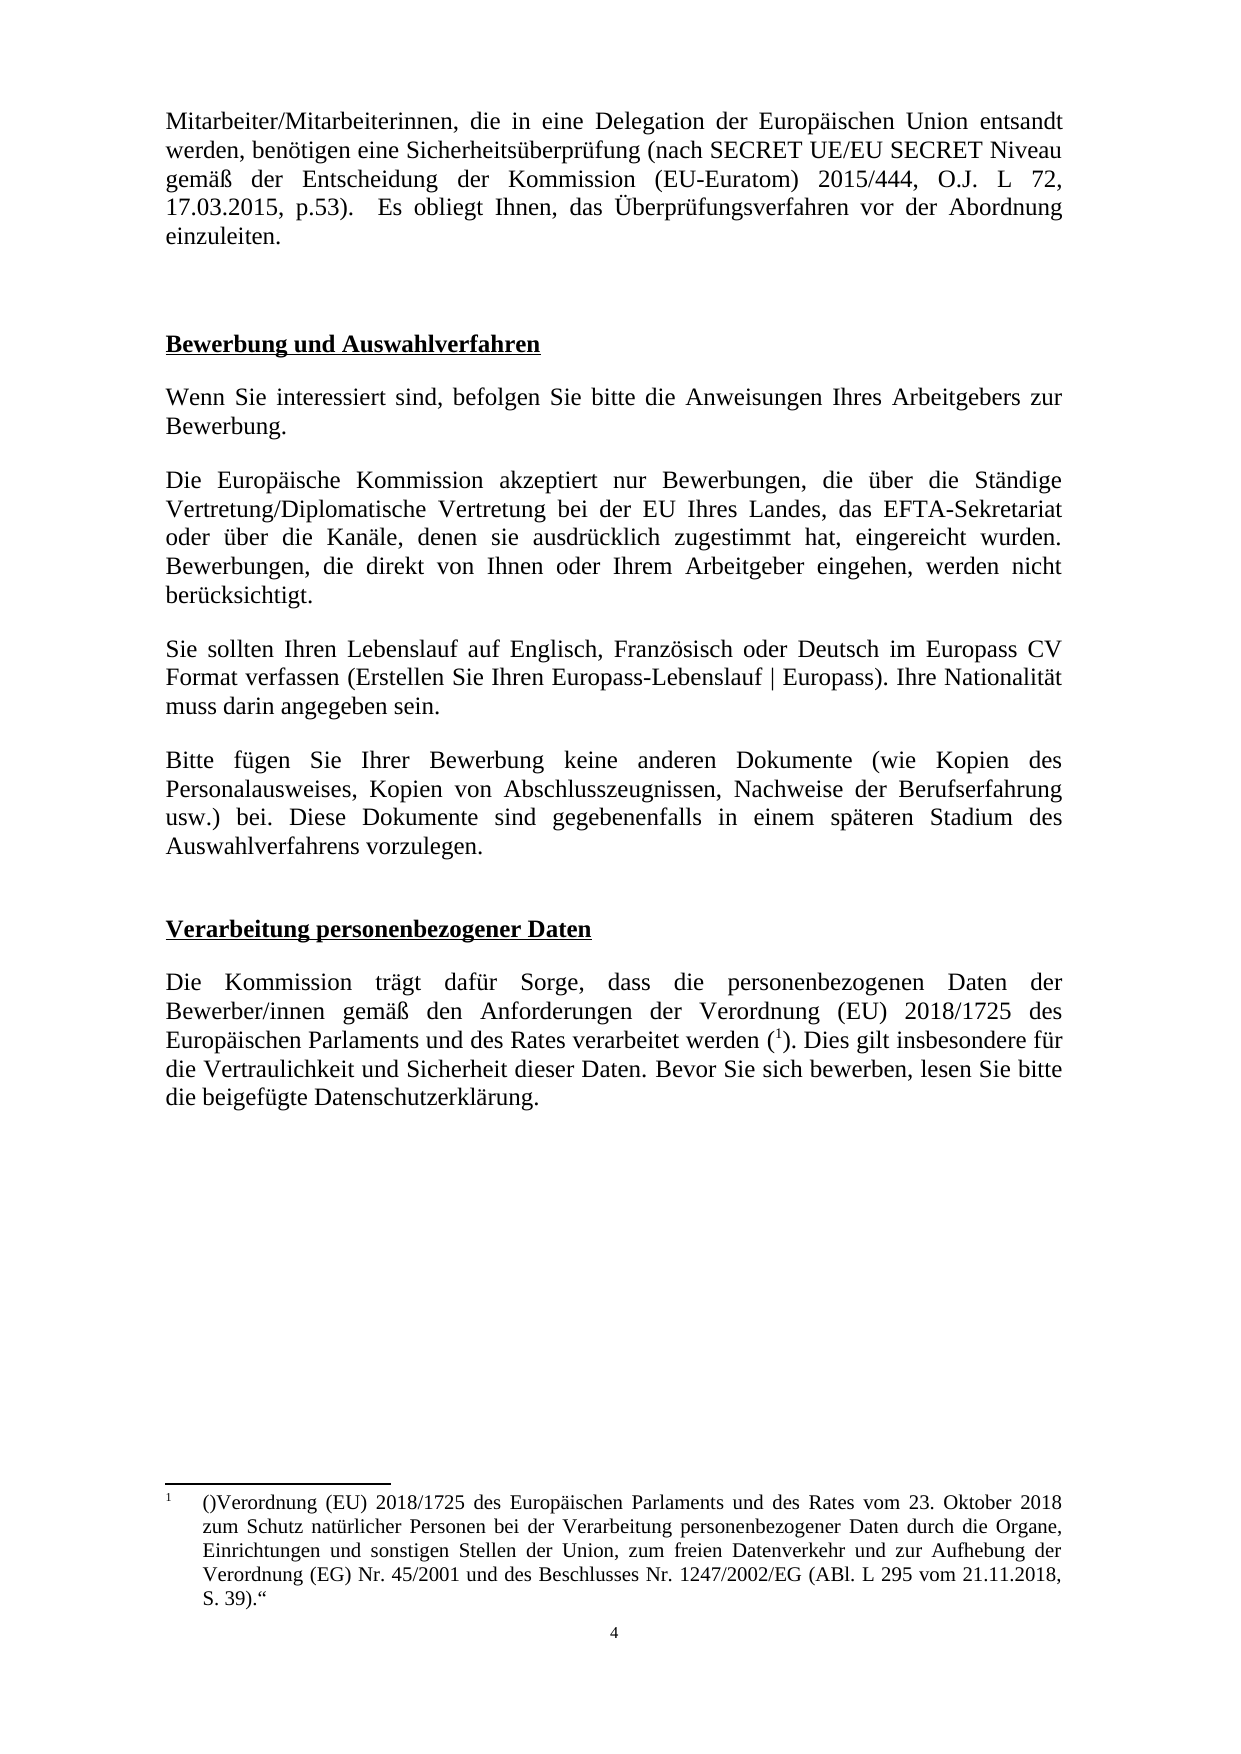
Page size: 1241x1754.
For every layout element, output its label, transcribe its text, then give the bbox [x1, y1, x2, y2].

text Wenn Sie interessiert sind, befolgen Sie bitte die Anweisungen Ihres Arbeitgebers zur Bewerbung. [165, 382, 1063, 440]
text Die Kommission trägt dafür Sorge, dass die personenbezogenen Daten der Bewerber/innen gemäß den Anforderungen der Verordnung (EU) 2018/1725 des Europäischen Parlaments und des Rates verarbeitet werden (). Dies gilt insbesondere für die Vertraulichkeit und Sicherheit dieser Daten. Bevor Sie sich bewerben, lesen Sie bitte die beigefügte Datenschutzerklärung. [165, 967, 1063, 1111]
text Bitte fügen Sie Ihrer Bewerbung keine anderen Dokumente (wie Kopien des Personalausweises, Kopien von Abschlusszeugnissen, Nachweise der Berufserfahrung usw.) bei. Diese Dokumente sind gegebenenfalls in einem späteren Stadium des Auswahlverfahrens vorzulegen. [165, 745, 1063, 860]
list Bewerbung und Auswahlverfahren [165, 329, 1063, 357]
list Verarbeitung personenbezogener Daten [165, 914, 1063, 942]
text Mitarbeiter/Mitarbeiterinnen, die in eine Delegation der Europäischen Union entsandt werden, benötigen eine Sicherheitsüberprüfung (nach SECRET UE/EU SECRET Niveau gemäß der Entscheidung der Kommission (EU-Euratom) 2015/444, O.J. L 72, 17.03.2015, p.53). Es obliegt Ihnen, das Überprüfungsverfahren vor der Abordnung einzuleiten. [165, 106, 1063, 250]
text Sie sollten Ihren Lebenslauf auf Englisch, Französisch oder Deutsch im Europass CV Format verfassen (Erstellen Sie Ihren Europass-Lebenslauf | Europass). Ihre Nationalität muss darin angegeben sein. [165, 634, 1063, 720]
text Die Europäische Kommission akzeptiert nur Bewerbungen, die über die Ständige Vertretung/Diplomatische Vertretung bei der EU Ihres Landes, das EFTA-Sekretariat oder über die Kanäle, denen sie ausdrücklich zugestimmt hat, eingereicht wurden. Bewerbungen, die direkt von Ihnen oder Ihrem Arbeitgeber eingehen, werden nicht berücksichtigt. [165, 465, 1063, 609]
